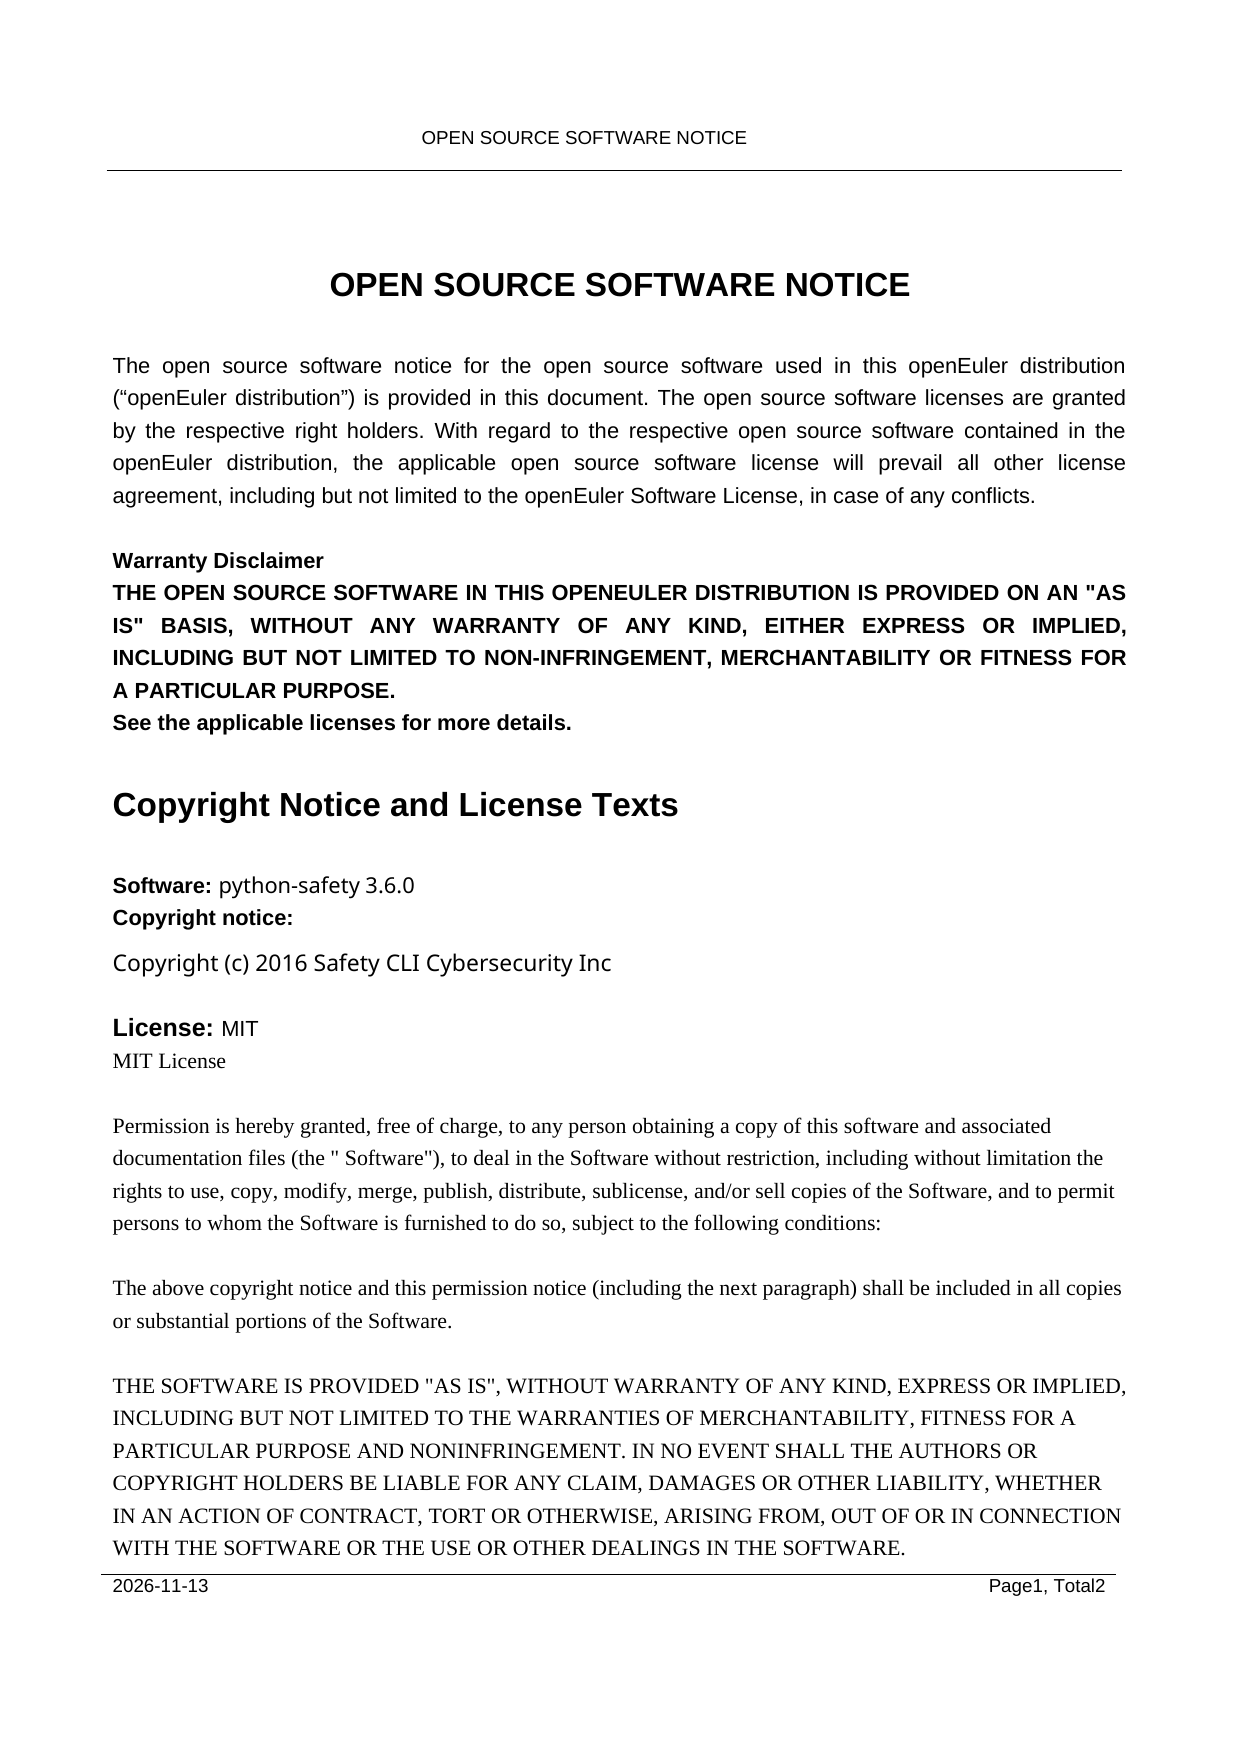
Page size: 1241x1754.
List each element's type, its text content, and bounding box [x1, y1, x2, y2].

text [112, 1044, 1128, 1564]
text Copyright (c) 2016 Safety CLI Cybersecurity Inc [112, 947, 1128, 1012]
text License: MIT [112, 1012, 1128, 1044]
text Copyright Notice and License Texts [112, 771, 1128, 836]
text THE OPEN SOURCE SOFTWARE IN THIS OPENEULER DISTRIBUTION IS PROVIDED ON AN "AS IS" BASIS, WITHOUT ANY WARRANTY OF ANY KIND, EITHER EXPRESS OR IMPLIED, INCLUDING BUT NOT LIMITED TO NON-INFRINGEMENT, MERCHANTABILITY OR FITNESS FOR A PARTICULAR PURPOSE. See the applicable licenses for more details. [112, 576, 1128, 739]
text Copyright notice: [112, 901, 1128, 934]
text OPEN SOURCE SOFTWARE NOTICE [112, 251, 1128, 316]
text The open source software notice for the open source software used in this openEuler distribution (“openEuler distribution”) is provided in this document. The open source software licenses are granted by the respective right holders. With regard to the respective open source software contained in the openEuler distribution, the applicable open source software license will prevail all other license agreement, including but not limited to the openEuler Software License, in case of any conflicts. [112, 349, 1128, 511]
text Warranty Disclaimer [112, 544, 1128, 576]
title Software: python-safety 3.6.0 [112, 869, 1128, 901]
